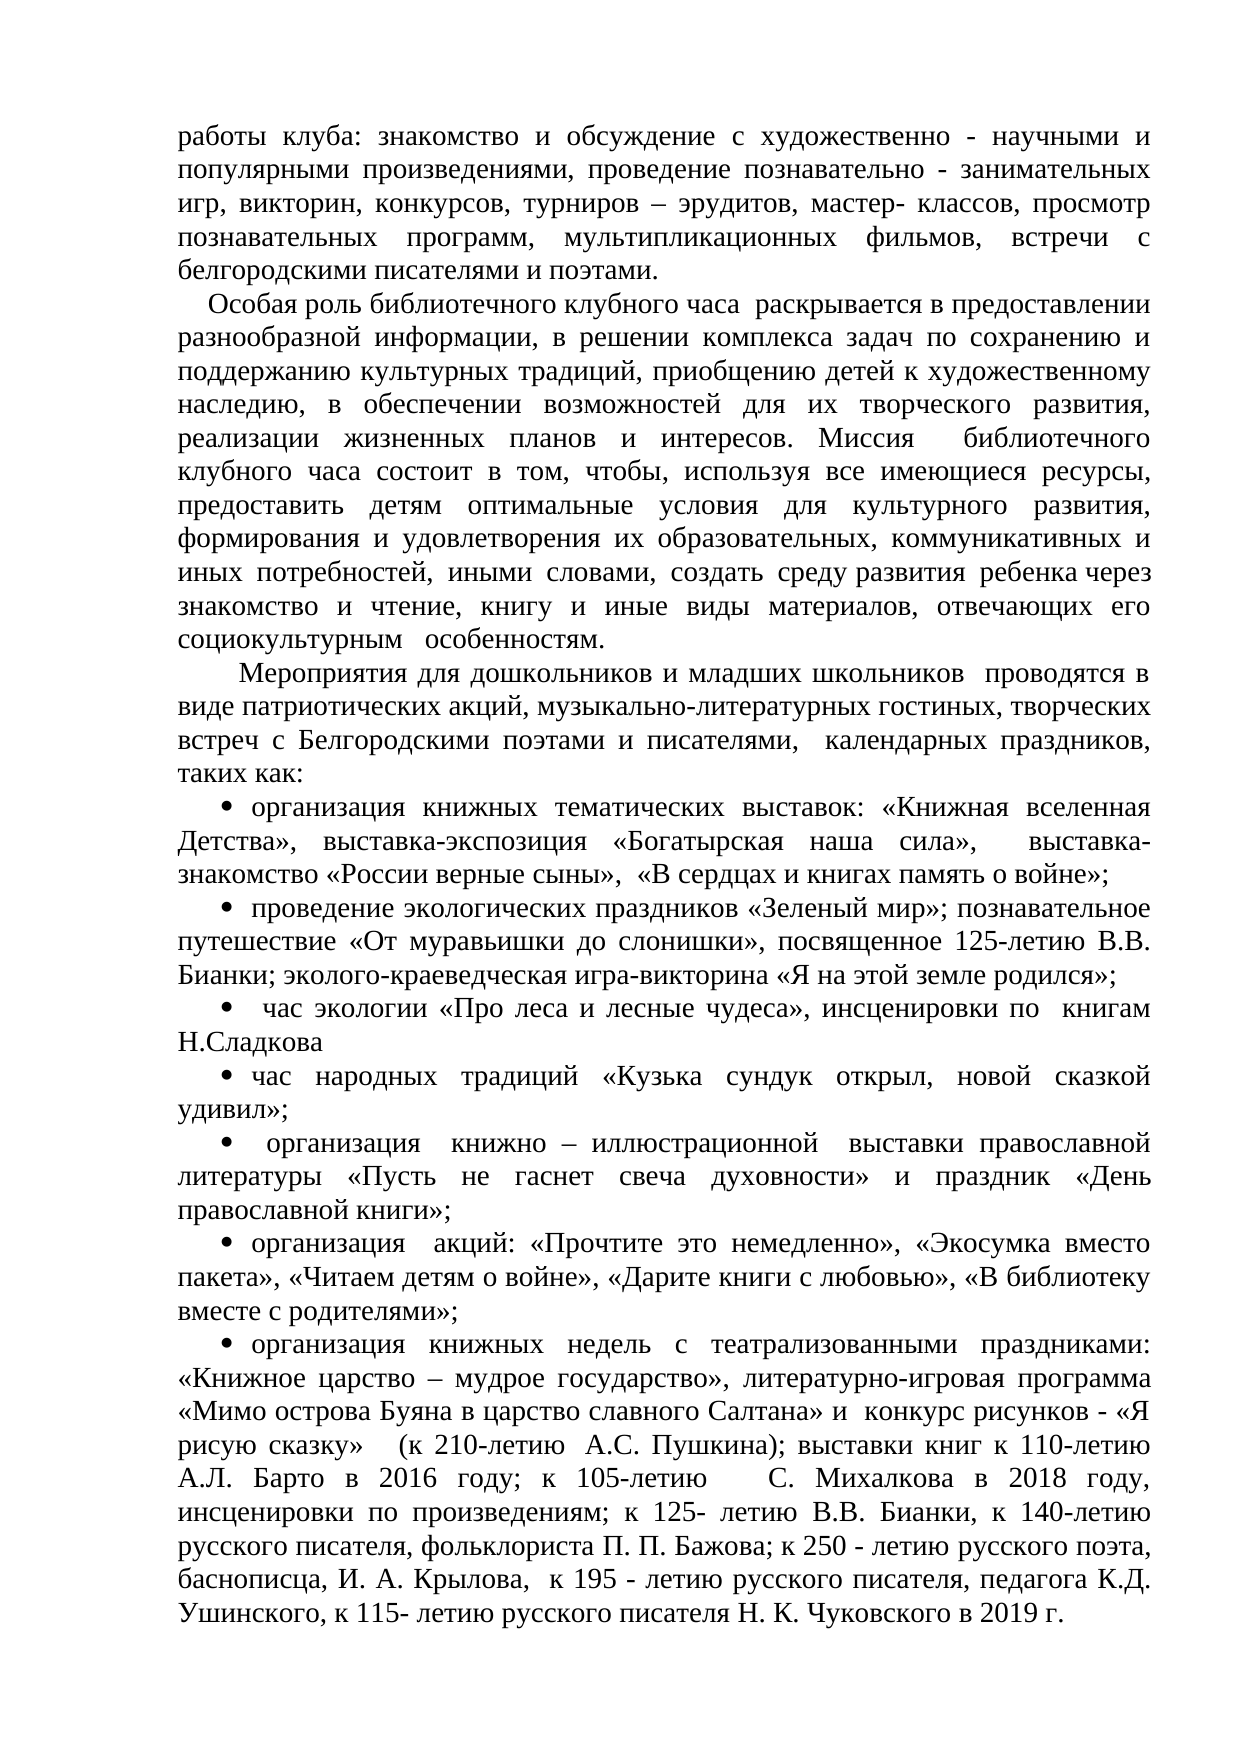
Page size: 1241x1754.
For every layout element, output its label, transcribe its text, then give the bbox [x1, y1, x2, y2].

list проведение экологических праздников «Зеленый мир»; познавательное путешествие «От муравьишки до слонишки», посвященное 125-летию В.В. Бианки; эколого-краеведческая игра-викторина «Я на этой земле родился»; [177, 890, 1152, 990]
list Мероприятия для дошкольников и младших школьников проводятся в виде патриотических акций, музыкально-литературных гостиных, творческих встреч с Белгородскими поэтами и писателями, календарных праздников, таких как: [177, 655, 1152, 789]
list организация книжных тематических выставок: «Книжная вселенная Детства», выставка-экспозиция «Богатырская наша сила», выставка-знакомство «России верные сыны», «В сердцах и книгах память о войне»; [177, 789, 1152, 856]
list организация книжно – иллюстрационной выставки православной литературы «Пусть не гаснет свеча духовности» и праздник «День православной книги»; [177, 1125, 1152, 1226]
list организация книжных недель с театрализованными праздниками: «Книжное царство – мудрое государство», литературно-игровая программа «Мимо острова Буяна в царство славного Салтана» и конкурс рисунков - «Я рисую сказку» (к 210-летию А.С. Пушкина); выставки книг к 110-летию А.Л. Барто в 2016 году; к 105-летию С. Михалкова в 2018 году, инсценировки по произведениям; к 125- летию В.В. Бианки, к 140-летию русского писателя, фольклориста П. П. Бажова; к 250 - летию русского поэта, баснописца, И. А. Крылова, к 195 - летию русского писателя, педагога К.Д. Ушинского, к 115- летию русского писателя Н. К. Чуковского в 2019 г. [177, 1494, 1152, 1628]
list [177, 118, 1152, 286]
list организация книжных тематических выставок: «Книжная вселенная Детства», выставка-экспозиция «Богатырская наша сила», выставка-знакомство «России верные сыны», «В сердцах и книгах память о войне»; [637, 856, 1152, 890]
list час народных традиций «Кузька сундук открыл, новой сказкой удивил»; [177, 1058, 1152, 1125]
list организация акций: «Прочтите это немедленно», «Экосумка вместо пакета», «Читаем детям о войне», «Дарите книги с любовью», «В библиотеку вместе с родителями»; [177, 1226, 1152, 1326]
list час экологии «Про леса и лесные чудеса», инсценировки по книгам Н.Сладкова [177, 990, 1152, 1058]
text Особая роль библиотечного клубного часа раскрывается в предоставлении разнообразной информации, в решении комплекса задач по сохранению и поддержанию культурных традиций, приобщению детей к художественному наследию, в обеспечении возможностей для их творческого развития, реализации жизненных планов и интересов. Миссия библиотечного клубного часа состоит в том, чтобы, используя все имеющиеся ресурсы, предоставить детям оптимальные условия для культурного развития, формирования и удовлетворения их образовательных, коммуникативных и иных потребностей, иными словами, создать среду развития ребенка через знакомство и чтение, книгу и иные виды материалов, отвечающих его социокультурным особенностям. [177, 286, 1152, 655]
list организация книжных недель с театрализованными праздниками: «Книжное царство – мудрое государство», литературно-игровая программа «Мимо острова Буяна в царство славного Салтана» и конкурс рисунков - «Я рисую сказку» (к 210-летию А.С. Пушкина); выставки книг к 110-летию А.Л. Барто в 2016 году; к 105-летию С. Михалкова в 2018 году, инсценировки по произведениям; к 125- летию В.В. Бианки, к 140-летию русского писателя, фольклориста П. П. Бажова; к 250 - летию русского поэта, баснописца, И. А. Крылова, к 195 - летию русского писателя, педагога К.Д. Ушинского, к 115- летию русского писателя Н. К. Чуковского в 2019 г. [177, 1326, 1152, 1394]
